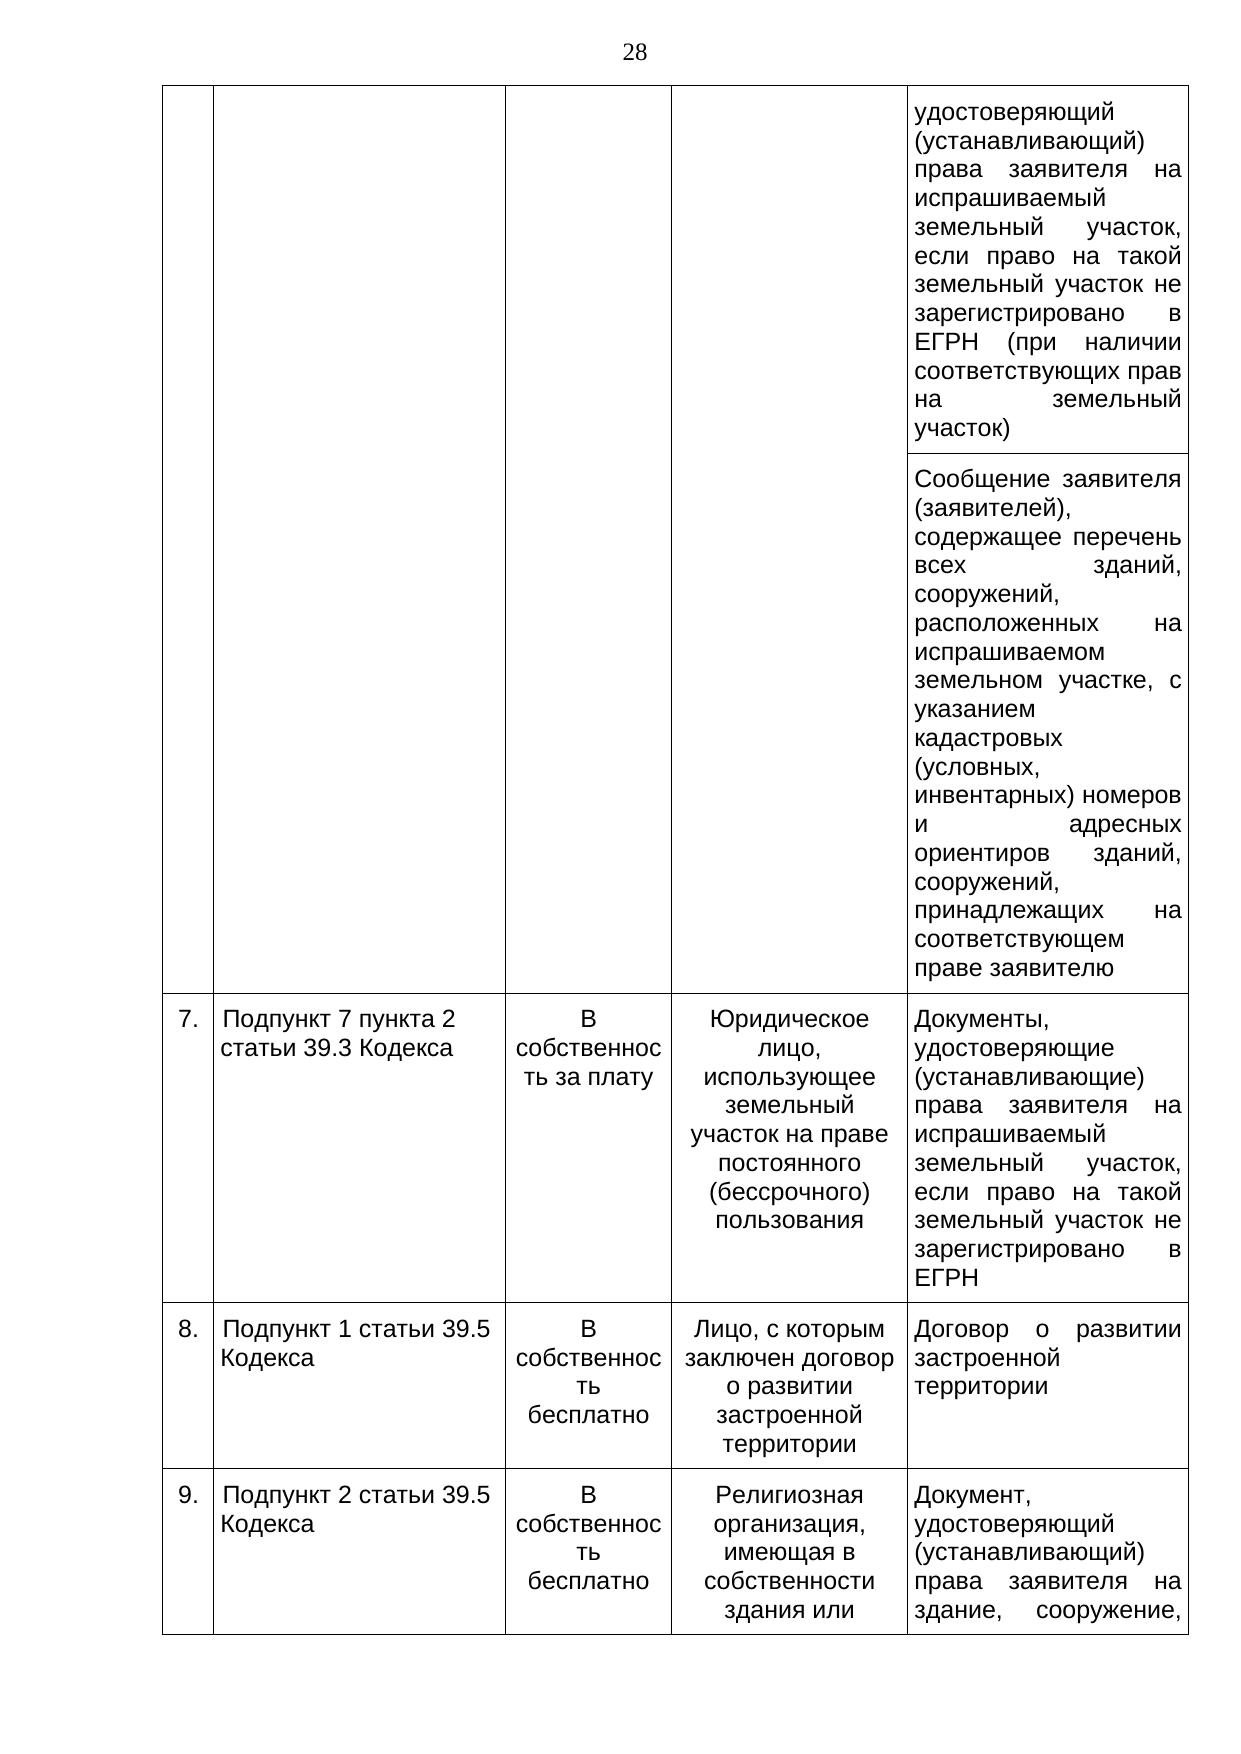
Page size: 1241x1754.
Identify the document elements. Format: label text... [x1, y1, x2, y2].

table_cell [908, 86, 1188, 453]
table_cell 8. [163, 1303, 213, 1468]
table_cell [908, 1469, 1188, 1634]
table_cell Сообщение заявителя (заявителей), содержащее перечень всех зданий, сооружений, расположенных на испрашиваемом земельном участке, с указанием кадастровых (условных, инвентарных) номеров и адресных ориентиров зданий, сооружений, принадлежащих на соответствующем праве заявителю [908, 454, 1188, 992]
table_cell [214, 1469, 505, 1634]
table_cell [672, 1469, 907, 1634]
table_cell Договор о развитии застроенной территории [908, 1303, 1188, 1468]
table_cell Подпункт 7 пункта 2 статьи 39.3 Кодекса [214, 994, 505, 1302]
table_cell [506, 1469, 671, 1634]
table_cell 7. [163, 994, 213, 1302]
table_cell 9. [163, 1469, 213, 1634]
table_cell В собственность бесплатно [506, 1303, 671, 1468]
table_cell В собственность за плату [506, 994, 671, 1302]
table_cell Лицо, с которым заключен договор о развитии застроенной территории [672, 1303, 907, 1468]
table_cell Юридическое лицо, использующее земельный участок на праве постоянного (бессрочного) пользования [672, 994, 907, 1302]
table_cell Документы, удостоверяющие (устанавливающие) права заявителя на испрашиваемый земельный участок, если право на такой земельный участок не зарегистрировано в ЕГРН [908, 994, 1188, 1302]
table_cell Подпункт 1 статьи 39.5 Кодекса [214, 1303, 505, 1468]
